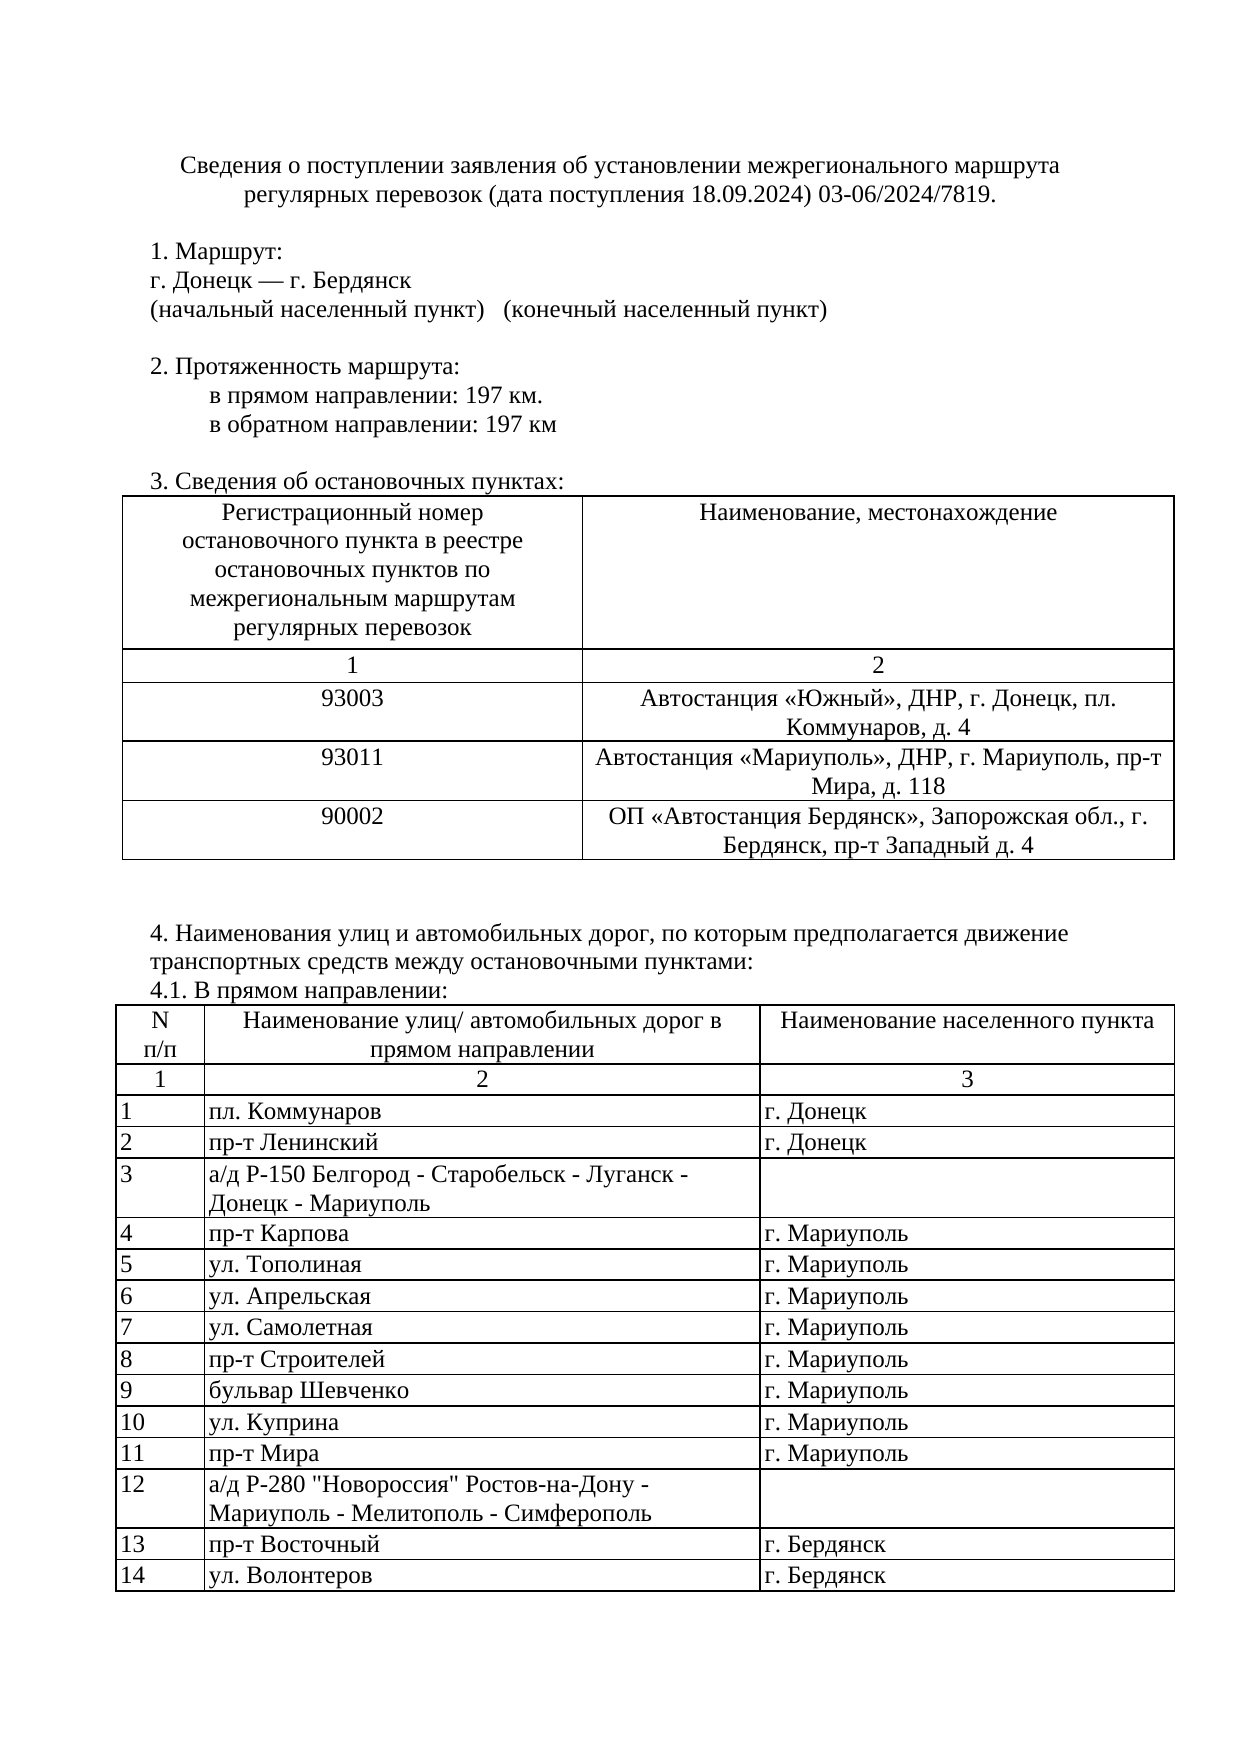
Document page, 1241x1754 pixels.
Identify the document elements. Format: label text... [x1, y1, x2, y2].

table_cell 9 [117, 1375, 204, 1405]
text 1. Маршрут: [150, 236, 1090, 265]
table_cell [761, 1159, 1174, 1216]
text 4. Наименования улиц и автомобильных дорог, по которым предполагается движение транспортных средств между остановочными пунктами: [150, 918, 1090, 975]
text в прямом направлении: 197 км. [150, 380, 1090, 409]
table_cell 4 [117, 1218, 204, 1248]
table_header Наименование улиц/ автомобильных дорог в прямом направлении [205, 1006, 759, 1063]
table_cell а/д Р-150 Белгород - Старобельск - Луганск - Донецк - Мариуполь [205, 1159, 759, 1216]
table_cell 13 [117, 1529, 204, 1558]
table_cell г. Мариуполь [761, 1312, 1174, 1342]
table_cell а/д Р-280 "Новороссия" Ростов-на-Дону - Мариуполь - Мелитополь - Симферополь [205, 1470, 759, 1527]
table_cell 10 [117, 1407, 204, 1437]
table_cell ул. Апрельская [205, 1281, 759, 1311]
table_cell 2 [583, 650, 1173, 681]
table_cell ул. Самолетная [205, 1312, 759, 1342]
text в обратном направлении: 197 км [150, 409, 1090, 437]
table_cell ул. Тополиная [205, 1250, 759, 1279]
table_cell г. Бердянск [761, 1560, 1174, 1590]
table_cell 93011 [123, 742, 582, 799]
text 3. Сведения об остановочных пунктах: [150, 466, 1090, 495]
table_cell г. Мариуполь [761, 1438, 1174, 1468]
table_cell 1 [123, 650, 582, 681]
table_cell 3 [761, 1065, 1174, 1094]
table_header Наименование, местонахождение [583, 497, 1173, 648]
table_cell ул. Куприна [205, 1407, 759, 1437]
table_cell г. Мариуполь [761, 1250, 1174, 1279]
table_cell г. Бердянск [761, 1529, 1174, 1558]
table_cell 6 [117, 1281, 204, 1311]
table_cell 12 [117, 1470, 204, 1527]
table_cell Автостанция «Южный», ДНР, г. Донецк, пл. Коммунаров, д. 4 [583, 683, 1173, 740]
table_header N п/п [117, 1006, 204, 1063]
table_cell пр-т Строителей [205, 1344, 759, 1374]
table_cell пр-т Мира [205, 1438, 759, 1468]
table_cell пр-т Карпова [205, 1218, 759, 1248]
table_cell 2 [117, 1127, 204, 1157]
table_cell ул. Волонтеров [205, 1560, 759, 1590]
table_cell 8 [117, 1344, 204, 1374]
table_cell 5 [117, 1250, 204, 1279]
table_cell ОП «Автостанция Бердянск», Запорожская обл., г. Бердянск, пр-т Западный д. 4 [583, 801, 1173, 858]
table_cell 14 [117, 1560, 204, 1590]
table_cell бульвар Шевченко [205, 1375, 759, 1405]
table_cell г. Донецк [761, 1096, 1174, 1126]
text (начальный населенный пункт) (конечный населенный пункт) [150, 294, 1090, 322]
table_cell Автостанция «Мариуполь», ДНР, г. Мариуполь, пр-т Мира, д. 118 [583, 742, 1173, 799]
table_cell г. Донецк [761, 1127, 1174, 1157]
table_cell г. Мариуполь [761, 1344, 1174, 1374]
table_cell 7 [117, 1312, 204, 1342]
table_cell г. Мариуполь [761, 1218, 1174, 1248]
text 2. Протяженность маршрута: [150, 351, 1090, 380]
table_cell пр-т Восточный [205, 1529, 759, 1558]
text 4.1. В прямом направлении: [150, 975, 1090, 1004]
table_cell пл. Коммунаров [205, 1096, 759, 1126]
table_cell г. Мариуполь [761, 1375, 1174, 1405]
table_cell г. Мариуполь [761, 1281, 1174, 1311]
table_cell 3 [117, 1159, 204, 1216]
table_cell г. Мариуполь [761, 1407, 1174, 1437]
table_cell 2 [205, 1065, 759, 1094]
table_cell [761, 1470, 1174, 1527]
table_cell 11 [117, 1438, 204, 1468]
text г. Донецк — г. Бердянск [150, 265, 1090, 294]
text Сведения о поступлении заявления об установлении межрегионального маршрута регулярных перевозок (дата поступления 18.09.2024) 03-06/2024/7819. [150, 150, 1090, 207]
table_cell пр-т Ленинский [205, 1127, 759, 1157]
table_cell 93003 [123, 683, 582, 740]
table_cell 90002 [123, 801, 582, 858]
table_cell 1 [117, 1096, 204, 1126]
table_header Регистрационный номер остановочного пункта в реестре остановочных пунктов по межрегиональным маршрутам регулярных перевозок [123, 497, 582, 648]
table_header Наименование населенного пункта [761, 1006, 1174, 1063]
table_cell 1 [117, 1065, 204, 1094]
